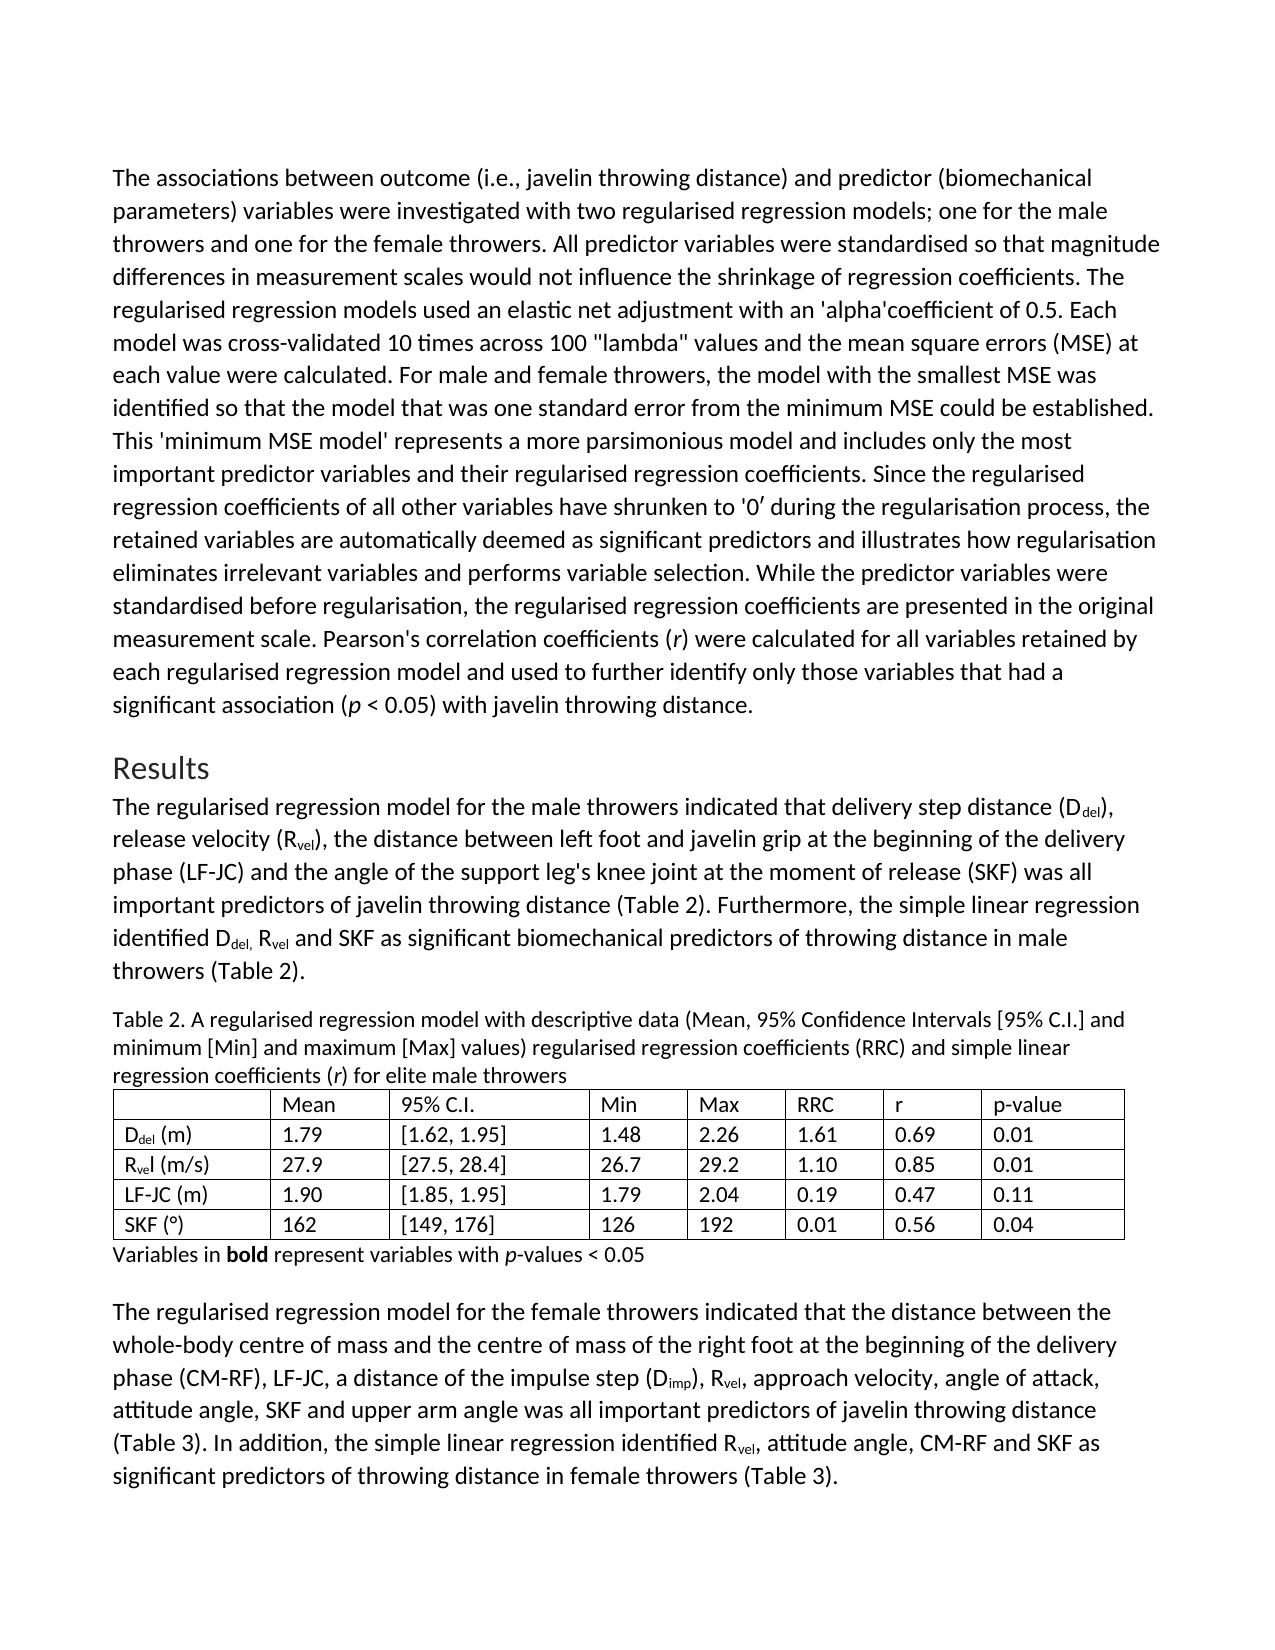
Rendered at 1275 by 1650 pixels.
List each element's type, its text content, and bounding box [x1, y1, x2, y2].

table_cell SKF (°) [114, 1210, 270, 1239]
table_cell 0.47 [884, 1180, 981, 1209]
text Variables in bold represent variables with p-values < 0.05 [112, 1240, 1162, 1268]
table_cell 0.01 [786, 1210, 883, 1239]
subtitle Results [112, 747, 1162, 787]
table_cell [1.85, 1.95] [390, 1180, 589, 1209]
table_cell 0.04 [982, 1210, 1124, 1239]
table_cell 0.19 [786, 1180, 883, 1209]
table_header p-value [982, 1090, 1124, 1119]
table_cell [27.5, 28.4] [390, 1150, 589, 1179]
table_cell 1.61 [786, 1120, 883, 1149]
table_cell 1.10 [786, 1150, 883, 1179]
table_cell 0.01 [982, 1150, 1124, 1179]
table_cell 162 [271, 1210, 389, 1239]
table_cell 1.79 [590, 1180, 687, 1209]
table_cell 2.26 [688, 1120, 785, 1149]
table_cell [1.62, 1.95] [390, 1120, 589, 1149]
table_cell Rvel (m/s) [114, 1150, 270, 1179]
text The associations between outcome (i.e., javelin throwing distance) and predictor (biomechanical parameters) variables were investigated with two regularised regression models; one for the male throwers and one for the female throwers. All predictor variables were standardised so that magnitude differences in measurement scales would not influence the shrinkage of regression coefficients. The regularised regression models used an elastic net adjustment with an 'alpha'coefficient of 0.5. Each model was cross-validated 10 times across 100 "lambda" values and the mean square errors (MSE) at each value were calculated. For male and female throwers, the model with the smallest MSE was identified so that the model that was one standard error from the minimum MSE could be established. This 'minimum MSE model' represents a more parsimonious model and includes only the most important predictor variables and their regularised regression coefficients. Since the regularised regression coefficients of all other variables have shrunken to '0ʹ during the regularisation process, the retained variables are automatically deemed as significant predictors and illustrates how regularisation eliminates irrelevant variables and performs variable selection. While the predictor variables were standardised before regularisation, the regularised regression coefficients are presented in the original measurement scale. Pearson's correlation coefficients (r) were calculated for all variables retained by each regularised regression model and used to further identify only those variables that had a significant association (p < 0.05) with javelin throwing distance. [112, 162, 1162, 719]
table_header RRC [786, 1090, 883, 1119]
table_cell 126 [590, 1210, 687, 1239]
table_cell 0.11 [982, 1180, 1124, 1209]
table_cell 2.04 [688, 1180, 785, 1209]
table_header Min [590, 1090, 687, 1119]
table_header 95% C.I. [390, 1090, 589, 1119]
table_cell 27.9 [271, 1150, 389, 1179]
table_header [114, 1090, 270, 1119]
table_cell LF-JC (m) [114, 1180, 270, 1209]
table_header Mean [271, 1090, 389, 1119]
table_header Max [688, 1090, 785, 1119]
table_cell 192 [688, 1210, 785, 1239]
table_cell 0.01 [982, 1120, 1124, 1149]
table_cell 1.90 [271, 1180, 389, 1209]
table_cell 29.2 [688, 1150, 785, 1179]
text The regularised regression model for the female throwers indicated that the distance between the whole-body centre of mass and the centre of mass of the right foot at the beginning of the delivery phase (CM-RF), LF-JC, a distance of the impulse step (Dimp), Rvel, approach velocity, angle of attack, attitude angle, SKF and upper arm angle was all important predictors of javelin throwing distance (Table 3). In addition, the simple linear regression identified Rvel, attitude angle, CM-RF and SKF as significant predictors of throwing distance in female throwers (Table 3). [112, 1296, 1162, 1491]
table_cell 0.85 [884, 1150, 981, 1179]
table_cell 0.69 [884, 1120, 981, 1149]
table_cell 0.56 [884, 1210, 981, 1239]
table_cell 26.7 [590, 1150, 687, 1179]
table_cell 1.79 [271, 1120, 389, 1149]
table_cell 1.48 [590, 1120, 687, 1149]
table_cell [149, 176] [390, 1210, 589, 1239]
text Table 2. A regularised regression model with descriptive data (Mean, 95% Confidence Intervals [95% C.I.] and minimum [Min] and maximum [Max] values) regularised regression coefficients (RRC) and simple linear regression coefficients (r) for elite male throwers [112, 1005, 1162, 1089]
table_header r [884, 1090, 981, 1119]
text The regularised regression model for the male throwers indicated that delivery step distance (Ddel), release velocity (Rvel), the distance between left foot and javelin grip at the beginning of the delivery phase (LF-JC) and the angle of the support leg's knee joint at the moment of release (SKF) was all important predictors of javelin throwing distance (Table 2). Furthermore, the simple linear regression identified Ddel, Rvel and SKF as significant biomechanical predictors of throwing distance in male throwers (Table 2). [112, 791, 1162, 986]
table_cell Ddel (m) [114, 1120, 270, 1149]
